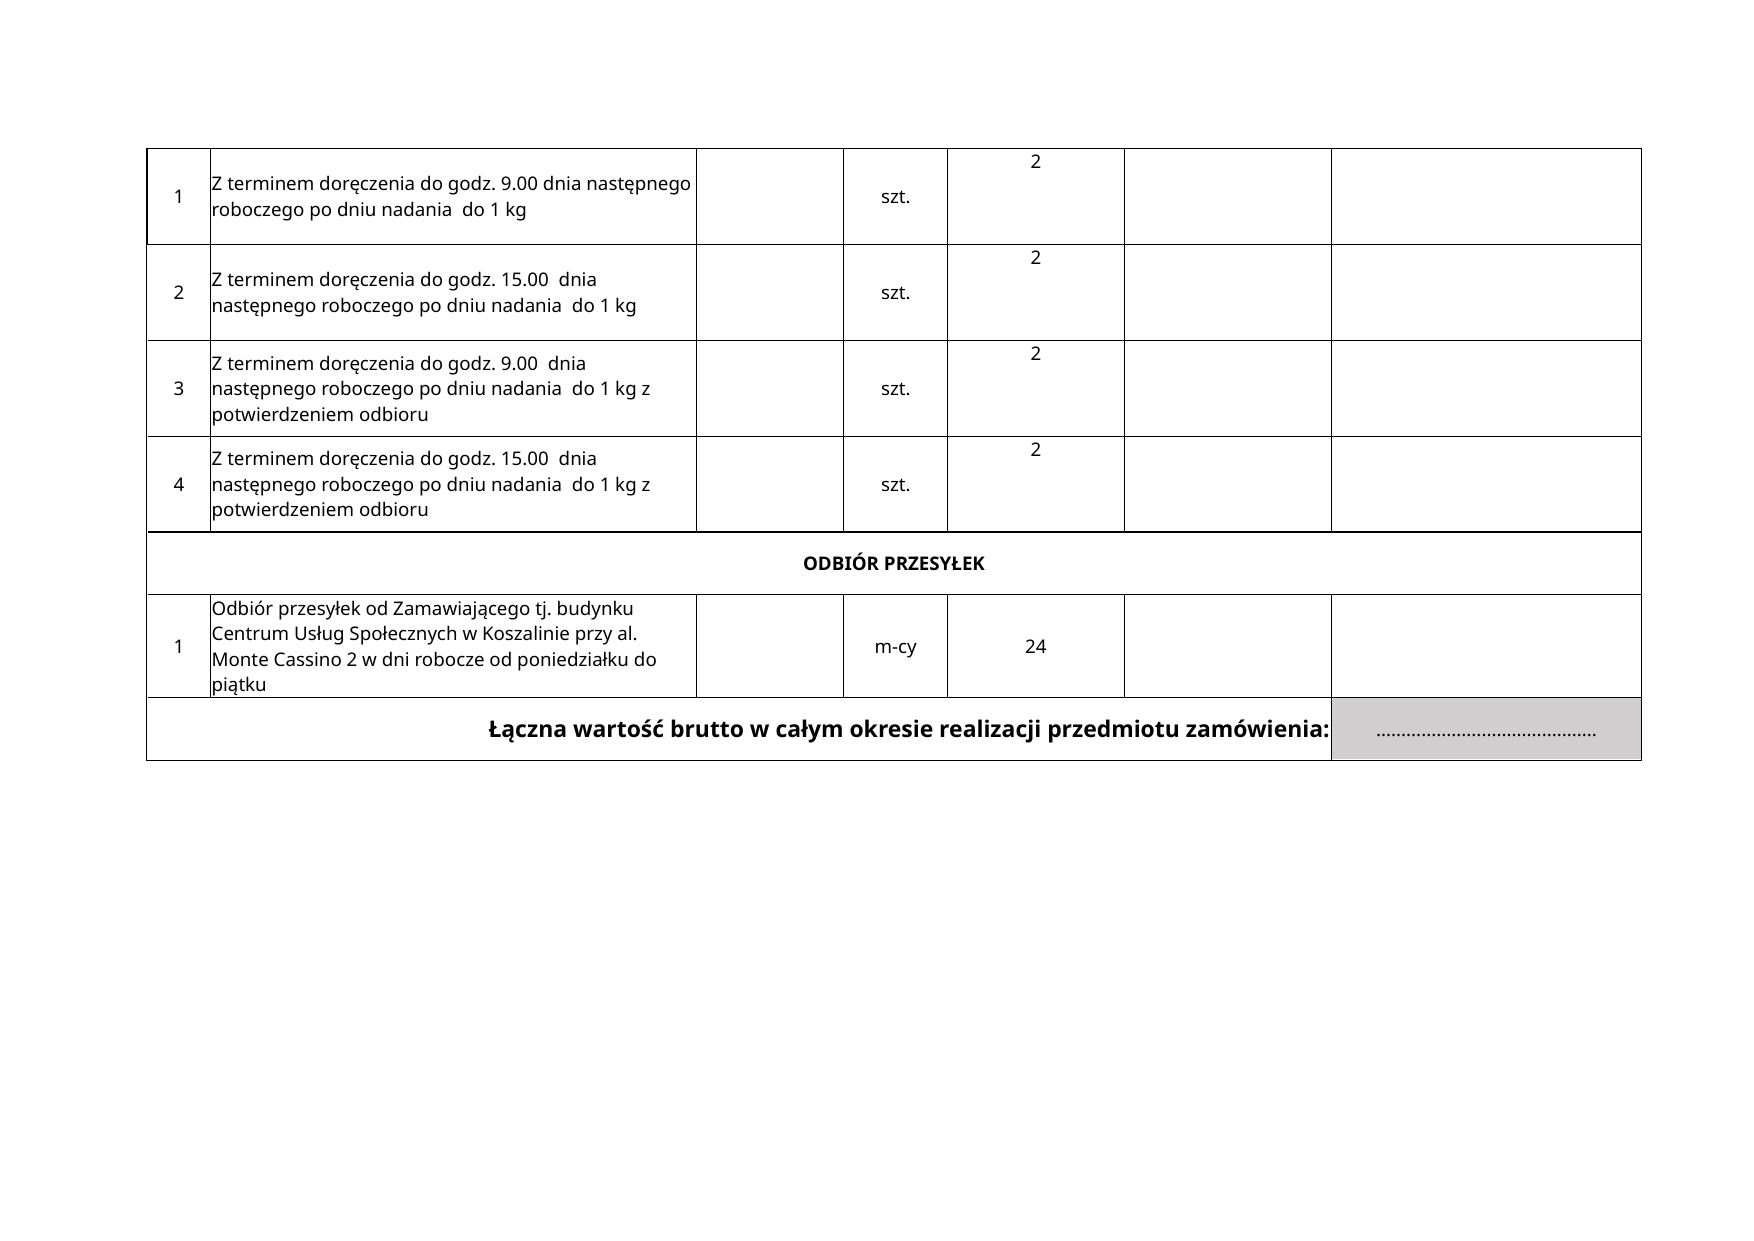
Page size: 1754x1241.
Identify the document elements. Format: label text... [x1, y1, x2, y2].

table_cell szt. [844, 341, 947, 436]
table_cell [1125, 595, 1331, 697]
table_cell Z terminem doręczenia do godz. 15.00 dnia następnego roboczego po dniu nadania do 1 kg z potwierdzeniem odbioru [211, 437, 696, 531]
table_cell m-cy [844, 595, 947, 697]
table_cell Łączna wartość brutto w całym okresie realizacji przedmiotu zamówienia: [147, 697, 1331, 759]
table_cell [1125, 245, 1331, 339]
table_cell ODBIÓR PRZESYŁEK [147, 531, 1641, 594]
table_cell 1 [148, 149, 210, 244]
table_cell Z terminem doręczenia do godz. 9.00 dnia następnego roboczego po dniu nadania do 1 kg z potwierdzeniem odbioru [211, 341, 696, 436]
table_cell 1 [147, 594, 210, 697]
table_cell 2 [948, 245, 1124, 339]
table_cell 2 [948, 341, 1124, 436]
table_cell [1332, 595, 1641, 697]
table_cell 2 [147, 245, 210, 339]
table_cell 2 [948, 437, 1124, 531]
table_cell [1332, 149, 1641, 244]
table_cell [1125, 437, 1331, 531]
table_cell szt. [844, 149, 947, 244]
table_cell [697, 595, 843, 697]
table_cell szt. [844, 245, 947, 339]
table_cell [1332, 437, 1641, 531]
table_cell 3 [147, 340, 210, 436]
table_cell [1332, 341, 1641, 436]
table_cell Odbiór przesyłek od Zamawiającego tj. budynku Centrum Usług Społecznych w Koszalinie przy al. Monte Cassino 2 w dni robocze od poniedziałku do piątku [211, 595, 696, 697]
table_cell 24 [948, 595, 1124, 697]
table_cell [697, 245, 843, 339]
table_cell [1125, 341, 1331, 436]
table_cell [1332, 245, 1641, 339]
table_cell [697, 341, 843, 436]
table_cell Z terminem doręczenia do godz. 9.00 dnia następnego roboczego po dniu nadania do 1 kg [211, 149, 696, 244]
table_cell [1125, 149, 1331, 244]
table_cell [697, 437, 843, 531]
table_cell Z terminem doręczenia do godz. 15.00 dnia następnego roboczego po dniu nadania do 1 kg [211, 245, 696, 339]
table_cell ............................................ [1332, 698, 1641, 759]
table_cell 4 [147, 436, 210, 531]
table_cell [697, 149, 843, 244]
table_cell 2 [948, 149, 1124, 244]
table_cell szt. [844, 437, 947, 531]
